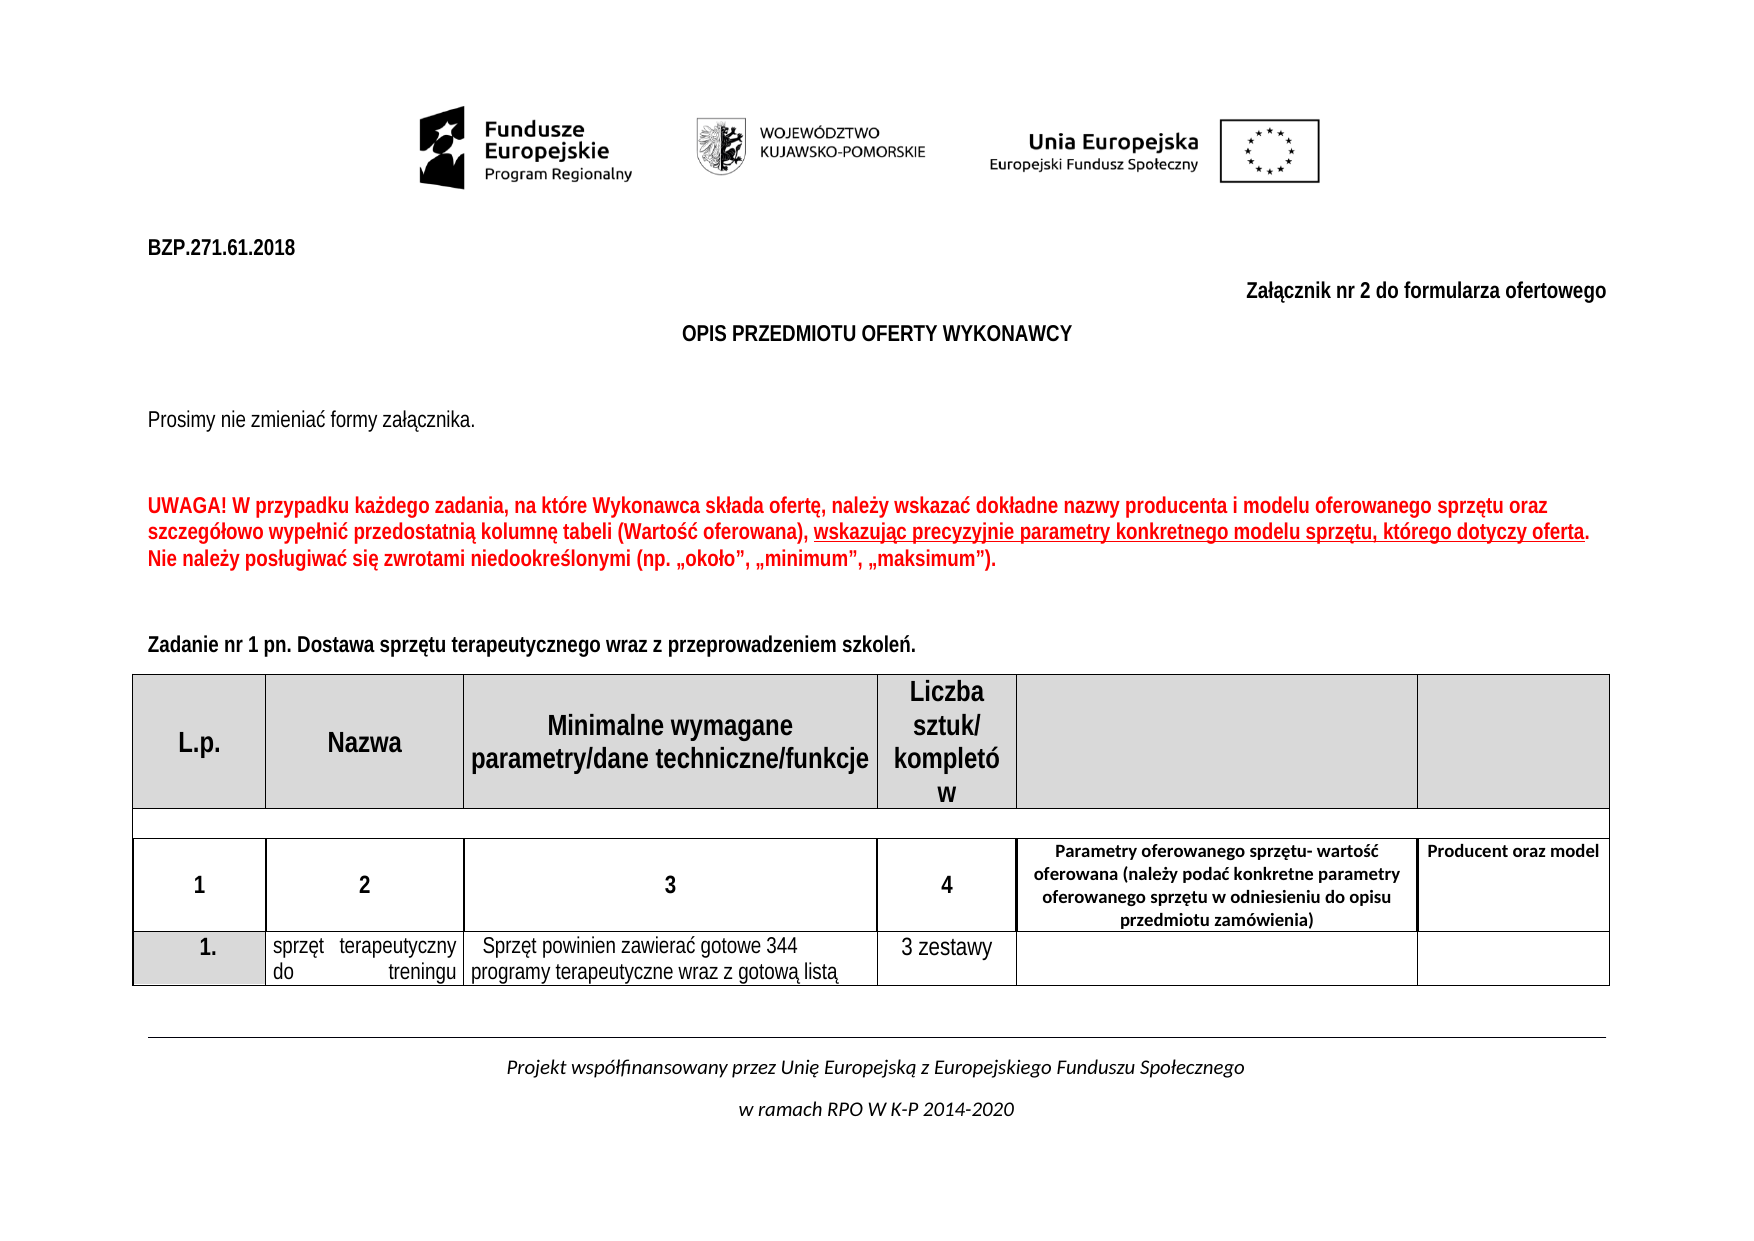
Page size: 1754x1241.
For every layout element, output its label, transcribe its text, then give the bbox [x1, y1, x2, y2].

table_cell 4 [878, 839, 1015, 931]
table_header L.p. [133, 675, 265, 808]
table_cell [133, 809, 1609, 838]
table_header Liczba sztuk/ kompletów [878, 675, 1016, 808]
text Załącznik nr 2 do formularza ofertowego [148, 277, 1606, 303]
table_cell 3 zestawy [878, 932, 1016, 984]
text Prosimy nie zmieniać formy załącznika. [148, 406, 1606, 432]
table_cell 2 [267, 839, 463, 931]
table_cell 1 [134, 839, 265, 931]
picture [398, 86, 1341, 210]
table_header Minimalne wymagane parametry/dane techniczne/funkcje [464, 675, 877, 808]
table_header [1418, 675, 1609, 808]
text Zadanie nr 1 pn. Dostawa sprzętu terapeutycznego wraz z przeprowadzeniem szkoleń. [148, 631, 1606, 657]
table_cell Parametry oferowanego sprzętu- wartość oferowana (należy podać konkretne parametry oferowanego sprzętu w odniesieniu do opisu przedmiotu zamówienia) [1018, 839, 1416, 931]
text OPIS PRZEDMIOTU OFERTY WYKONAWCY [148, 320, 1606, 346]
text BZP.271.61.2018 [148, 234, 1606, 260]
table_cell Producent oraz model [1419, 839, 1609, 931]
text UWAGA! W przypadku każdego zadania, na które Wykonawca składa ofertę, należy wskazać dokładne nazwy producenta i modelu oferowanego sprzętu oraz szczegółowo wypełnić przedostatnią kolumnę tabeli (Wartość oferowana), wskazując precyzyjnie parametry konkretnego modelu sprzętu, którego dotyczy oferta. Nie należy posługiwać się zwrotami niedookreślonymi (np. „około”, „minimum”, „maksimum”). [148, 492, 1606, 571]
table_header Nazwa [266, 675, 463, 808]
table_cell [1418, 932, 1609, 984]
table_cell [134, 932, 265, 984]
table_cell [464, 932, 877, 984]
table_cell 3 [465, 839, 876, 931]
table_header [1017, 675, 1417, 808]
table_cell sprzęt terapeutyczny do treningu uwagi/pamięci słuchowej (zestaw bazowy) [266, 932, 463, 984]
table_cell [1017, 932, 1417, 984]
